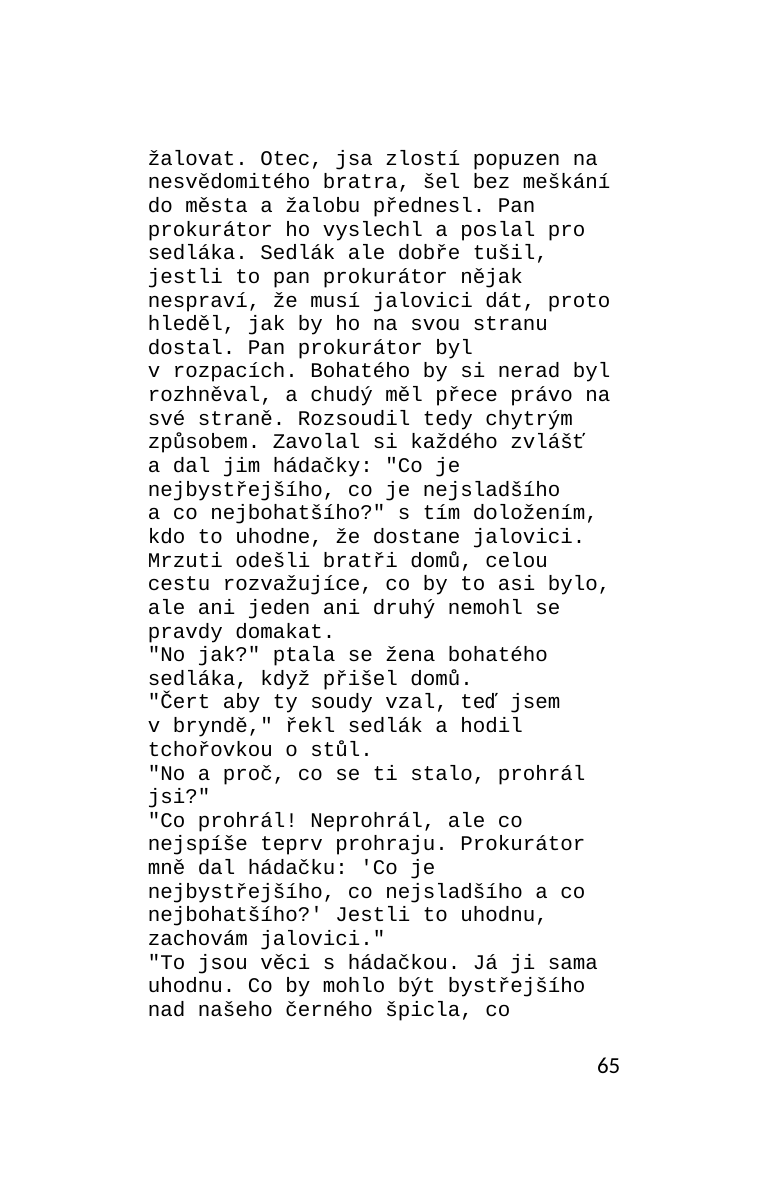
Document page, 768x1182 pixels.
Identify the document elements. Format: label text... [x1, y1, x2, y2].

text "No a proč, co se ti stalo, prohrál jsi?" [148, 762, 620, 810]
text "No jak?" ptala se žena bohatého sedláka, když přišel domů. [148, 644, 620, 692]
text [148, 952, 620, 1023]
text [148, 148, 620, 550]
text "Co prohrál! Neprohrál, ale co nejspíše teprv prohraju. Prokurátor mně dal hádačku: 'Co je nejbystřejšího, co nejsladšího a co nejbohatšího?' Jestli to uhodnu, zachovám jalovici." [148, 810, 620, 952]
text Mrzuti odešli bratři domů, celou cestu rozvažujíce, co by to asi bylo, ale ani jeden ani druhý nemohl se pravdy domakat. [148, 550, 620, 644]
text "Čert aby ty soudy vzal, teď jsem v bryndě," řekl sedlák a hodil tchořovkou o stůl. [148, 692, 620, 762]
